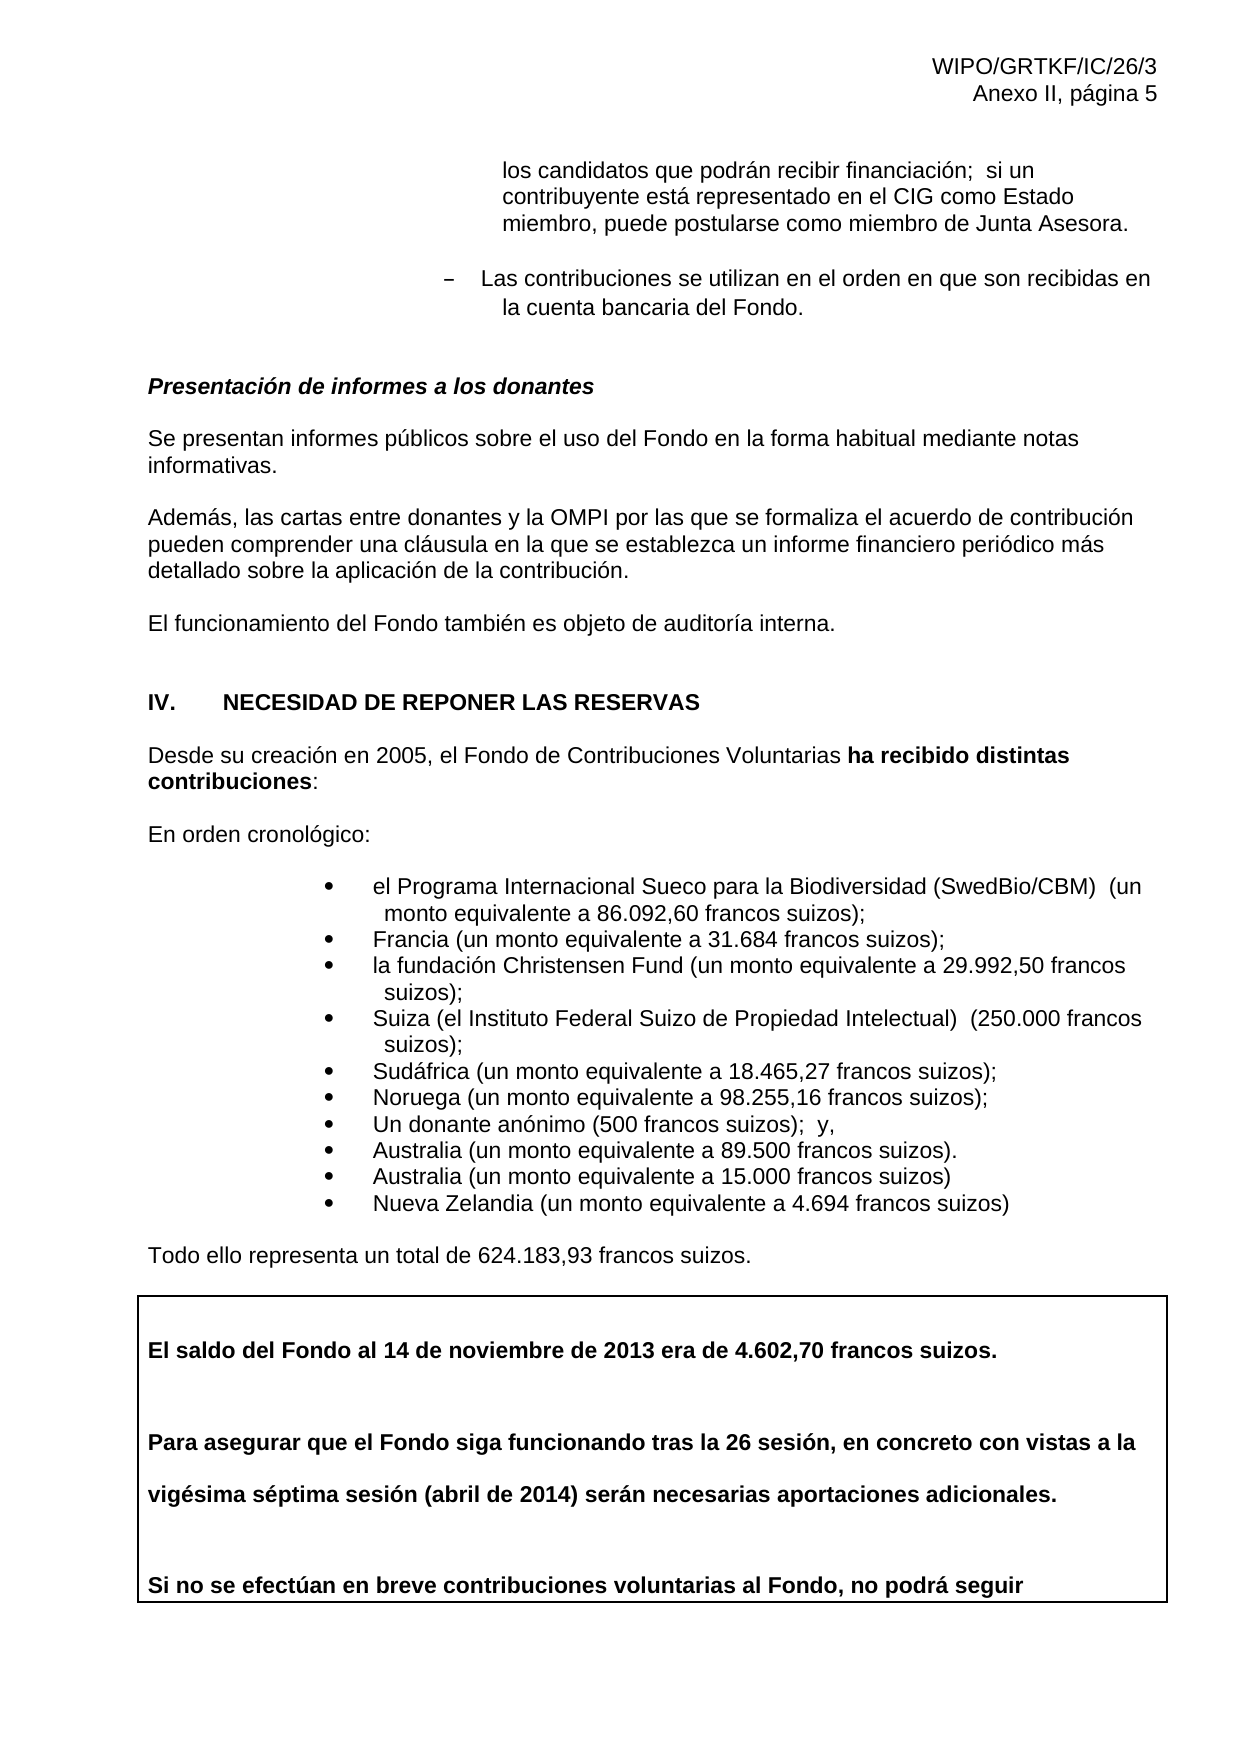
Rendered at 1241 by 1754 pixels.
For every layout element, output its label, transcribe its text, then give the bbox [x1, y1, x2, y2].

text Presentación de informes a los donantes [148, 373, 1157, 399]
list Un donante anónimo (500 francos suizos); y, [325, 1111, 1157, 1137]
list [443, 157, 1157, 236]
list Nueva Zelandia (un monto equivalente a 4.694 francos suizos) [325, 1189, 1157, 1216]
text El funcionamiento del Fondo también es objeto de auditoría interna. [148, 610, 1157, 636]
text El saldo del Fondo al 14 de noviembre de 2013 era de 4.602,70 francos suizos. [139, 1333, 1166, 1364]
text Desde su creación en 2005, el Fondo de Contribuciones Voluntarias ha recibido distintas contribuciones: [148, 742, 1157, 794]
text Todo ello representa un total de 624.183,93 francos suizos. [148, 1242, 1157, 1269]
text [139, 1568, 1166, 1601]
text Para asegurar que el Fondo siga funcionando tras la 26 sesión, en concreto con vistas a la vigésima séptima sesión (abril de 2014) serán necesarias aportaciones adicionales. [139, 1424, 1166, 1508]
list la fundación Christensen Fund (un monto equivalente a 29.992,50 francos suizos); [325, 952, 1157, 1005]
list Suiza (el Instituto Federal Suizo de Propiedad Intelectual) (250.000 francos suizos); [325, 1005, 1157, 1058]
text Se presentan informes públicos sobre el uso del Fondo en la forma habitual mediante notas informativas. [148, 425, 1157, 478]
list Australia (un monto equivalente a 89.500 francos suizos). [325, 1137, 1157, 1163]
text En orden cronológico: [148, 821, 1157, 847]
list Noruega (un monto equivalente a 98.255,16 francos suizos); [325, 1084, 1157, 1111]
list Francia (un monto equivalente a 31.684 francos suizos); [325, 926, 1157, 952]
list Sudáfrica (un monto equivalente a 18.465,27 francos suizos); [325, 1058, 1157, 1084]
list Las contribuciones se utilizan en el orden en que son recibidas en la cuenta bancaria del Fondo. [443, 262, 1157, 320]
list el Programa Internacional Sueco para la Biodiversidad (SwedBio/CBM) (un monto equivalente a 86.092,60 francos suizos); [325, 873, 1157, 926]
text Además, las cartas entre donantes y la OMPI por las que se formaliza el acuerdo de contribución pueden comprender una cláusula en la que se establezca un informe financiero periódico más detallado sobre la aplicación de la contribución. [148, 504, 1157, 583]
list Australia (un monto equivalente a 15.000 francos suizos) [325, 1163, 1157, 1189]
text IV. NECESIDAD DE REPONER LAS RESERVAS [148, 689, 1157, 715]
